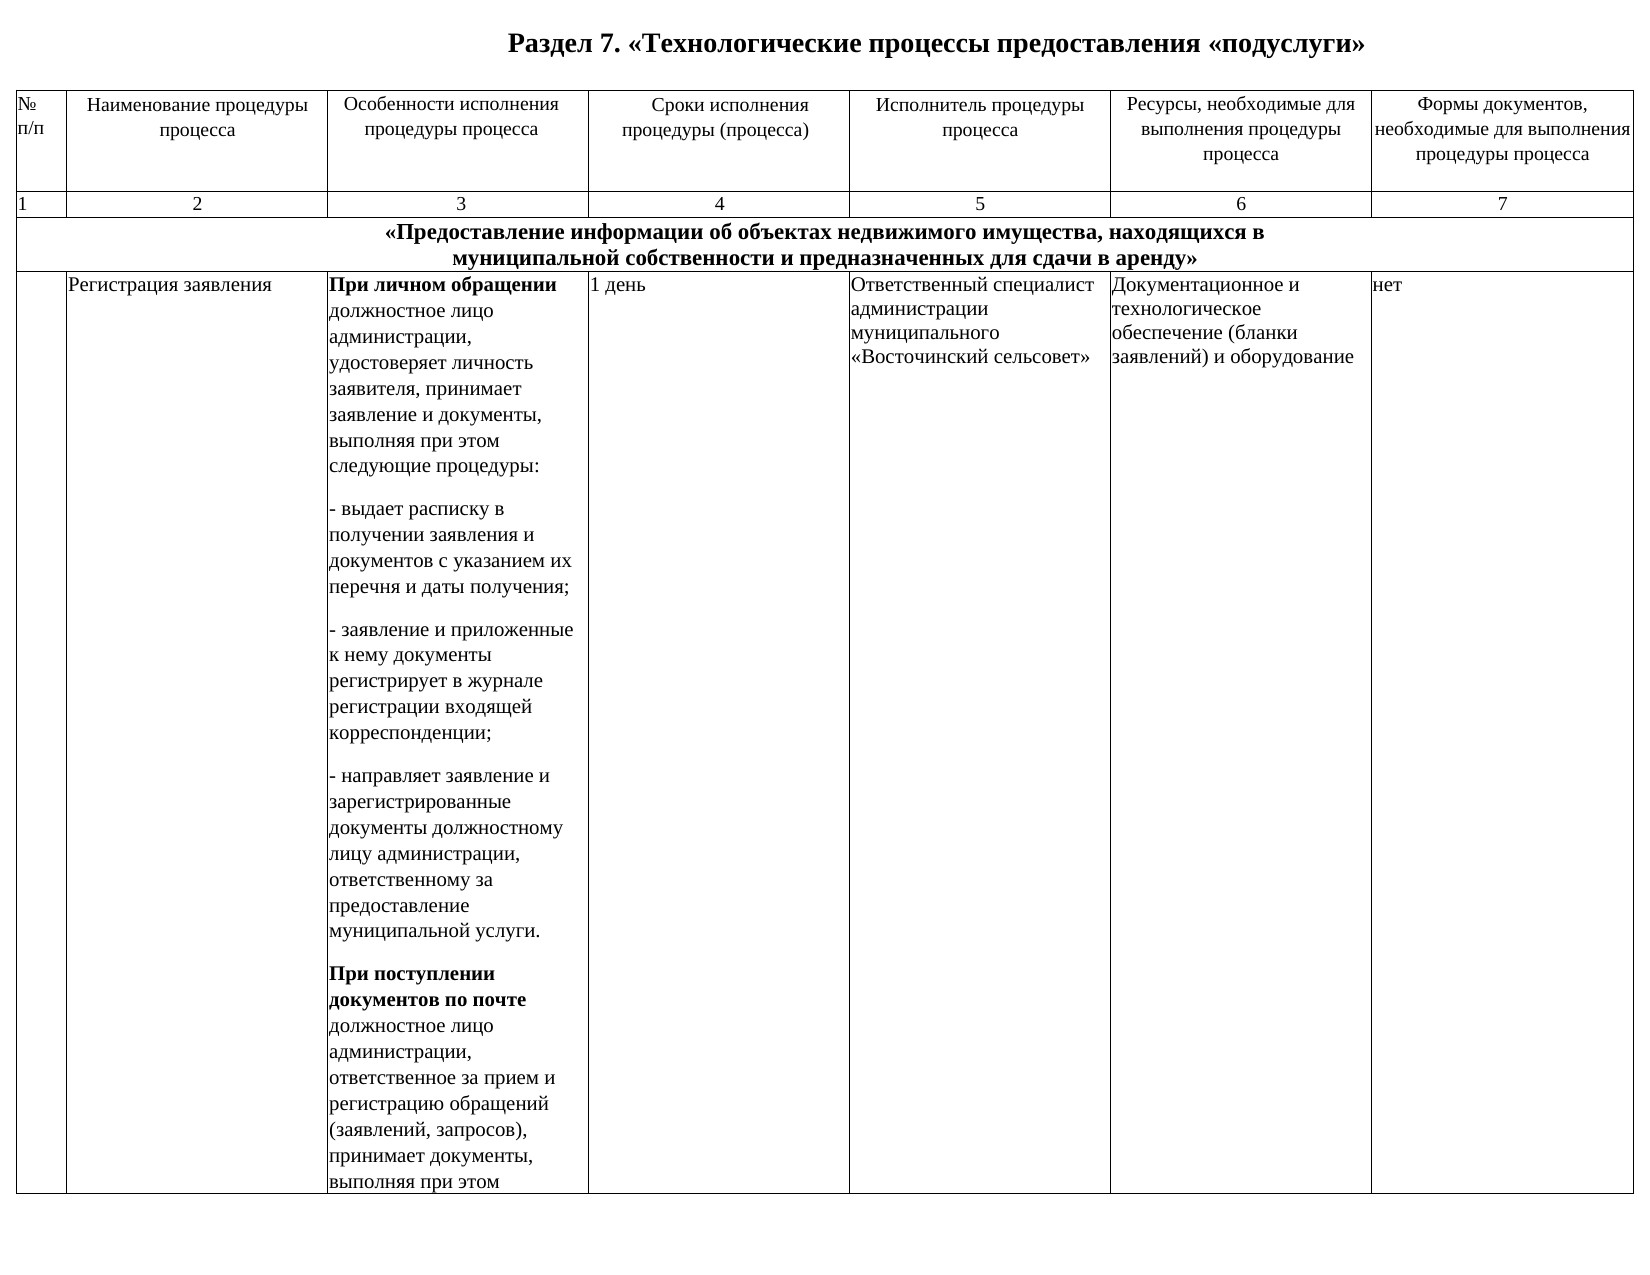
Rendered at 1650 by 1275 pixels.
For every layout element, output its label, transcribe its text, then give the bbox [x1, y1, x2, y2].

table_cell 5 [850, 192, 1110, 217]
table_header Особенности исполнения процедуры процесса [328, 91, 588, 191]
table_header Формы документов, необходимые для выполнения процедуры процесса [1372, 91, 1633, 191]
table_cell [850, 272, 1110, 1193]
table_cell нет [1372, 272, 1633, 1193]
table_cell 6 [1111, 192, 1371, 217]
table_cell 4 [589, 192, 849, 217]
table_header Наименование процедуры процесса [67, 91, 327, 191]
table_cell «Предоставление информации об объектах недвижимого имущества, находящихся в муниципальной собственности и предназначенных для сдачи в аренду» [17, 218, 1633, 271]
table_cell [17, 272, 66, 1193]
table_header Ресурсы, необходимые для выполнения процедуры процесса [1111, 91, 1371, 191]
table_cell 7 [1372, 192, 1633, 217]
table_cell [328, 272, 588, 1193]
table_cell 3 [328, 192, 588, 217]
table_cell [67, 272, 327, 1193]
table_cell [1111, 272, 1371, 1193]
table_header Исполнитель процедуры процесса [850, 91, 1110, 191]
table_cell 1 день [589, 272, 849, 1193]
table_header Сроки исполнения процедуры (процесса) [589, 91, 849, 191]
text Раздел 7. «Технологические процессы предоставления «подуслуги» [508, 29, 1532, 58]
table_cell 1 [17, 192, 66, 217]
table_header № п/п [17, 91, 66, 191]
table_cell 2 [67, 192, 327, 217]
